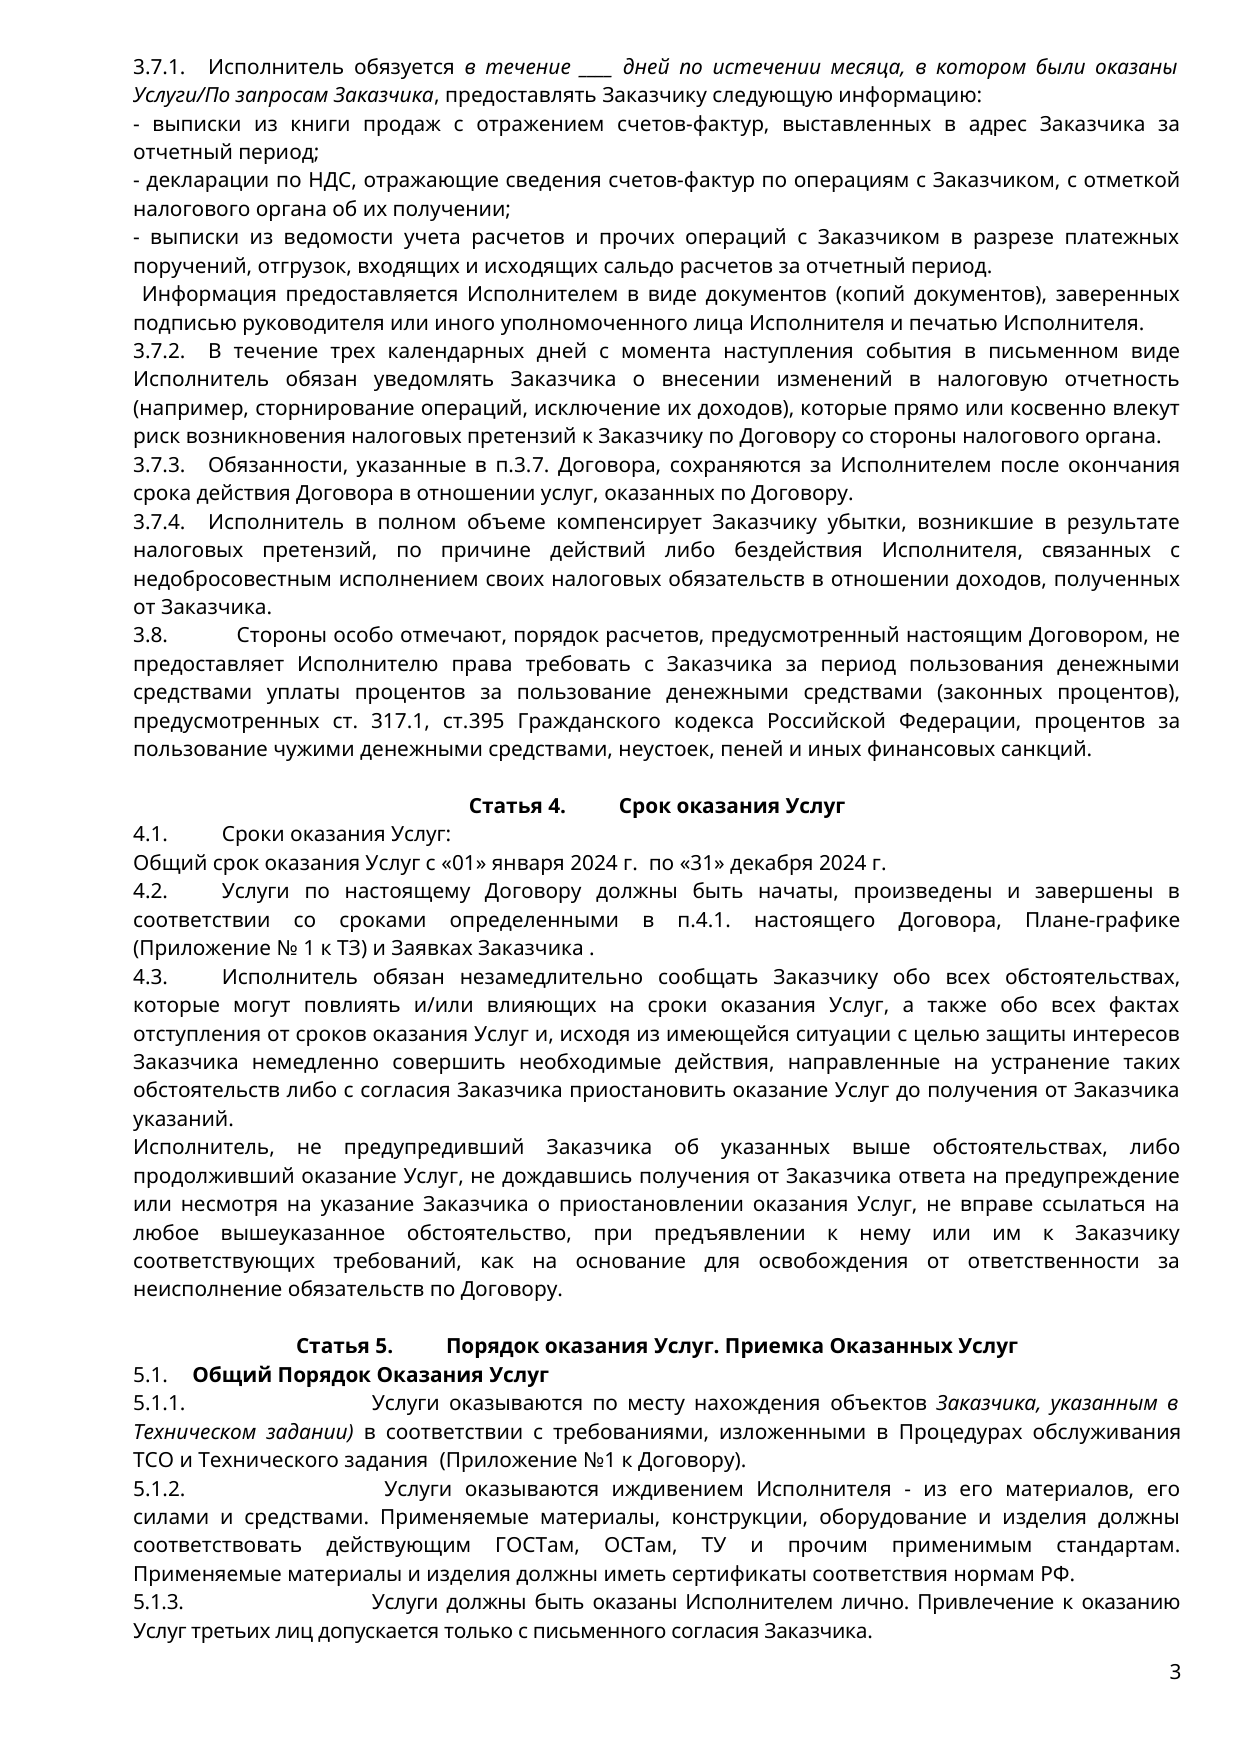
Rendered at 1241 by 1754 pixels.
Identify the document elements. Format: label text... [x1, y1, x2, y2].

list Стороны особо отмечают, порядок расчетов, предусмотренный настоящим Договором, не предоставляет Исполнителю права требовать с Заказчика за период пользования денежными средствами уплаты процентов за пользование денежными средствами (законных процентов), предусмотренных ст. 317.1, ст.395 Гражданского кодекса Российской Федерации, процентов за пользование чужими денежными средствами, неустоек, пеней и иных финансовых санкций. [133, 621, 1181, 763]
list - декларации по НДС, отражающие сведения счетов-фактур по операциям с Заказчиком, с отметкой налогового органа об их получении; [133, 166, 1181, 222]
list Исполнитель обязуется в течение ____ дней по истечении месяца, в котором были оказаны Услуги/По запросам Заказчика, предоставлять Заказчику следующую информацию: [133, 52, 1181, 109]
subtitle Срок оказания Услуг [133, 791, 1181, 819]
list Исполнитель обязан незамедлительно сообщать Заказчику обо всех обстоятельствах, которые могут повлиять и/или влияющих на сроки оказания Услуг, а также обо всех фактах отступления от сроков оказания Услуг и, исходя из имеющейся ситуации с целью защиты интересов Заказчика немедленно совершить необходимые действия, направленные на устранение таких обстоятельств либо с согласия Заказчика приостановить оказание Услуг до получения от Заказчика указаний. [133, 962, 1181, 1132]
list Услуги должны быть оказаны Исполнителем лично. Привлечение к оказанию Услуг третьих лиц допускается только с письменного согласия Заказчика. [133, 1587, 1181, 1644]
list Услуги оказываются по месту нахождения объектов Заказчика, указанным в Техническом задании) в соответствии с требованиями, изложенными в Процедурах обслуживания ТСО и Технического задания (Приложение №1 к Договору). [133, 1388, 1181, 1474]
text Исполнитель, не предупредивший Заказчика об указанных выше обстоятельствах, либо продолживший оказание Услуг, не дождавшись получения от Заказчика ответа на предупреждение или несмотря на указание Заказчика о приостановлении оказания Услуг, не вправе ссылаться на любое вышеуказанное обстоятельство, при предъявлении к нему или им к Заказчику соответствующих требований, как на основание для освобождения от ответственности за неисполнение обязательств по Договору. [133, 1132, 1181, 1303]
list Услуги по настоящему Договору должны быть начаты, произведены и завершены в соответствии со сроками определенными в п.4.1. настоящего Договора, Плане-графике (Приложение № 1 к ТЗ) и Заявках Заказчика . [133, 876, 1181, 962]
list Услуги оказываются иждивением Исполнителя - из его материалов, его силами и средствами. Применяемые материалы, конструкции, оборудование и изделия должны соответствовать действующим ГОСТам, ОСТам, ТУ и прочим применимым стандартам. Применяемые материалы и изделия должны иметь сертификаты соответствия нормам РФ. [133, 1474, 1181, 1587]
subtitle Порядок оказания Услуг. Приемка Оказанных Услуг [133, 1331, 1181, 1360]
list В течение трех календарных дней с момента наступления события в письменном виде Исполнитель обязан уведомлять Заказчика о внесении изменений в налоговую отчетность (например, сторнирование операций, исключение их доходов), которые прямо или косвенно влекут риск возникновения налоговых претензий к Заказчику по Договору со стороны налогового органа. [133, 336, 1181, 450]
list Обязанности, указанные в п.3.7. Договора, сохраняются за Исполнителем после окончания срока действия Договора в отношении услуг, оказанных по Договору. [133, 450, 1181, 507]
list Исполнитель в полном объеме компенсирует Заказчику убытки, возникшие в результате налоговых претензий, по причине действий либо бездействия Исполнителя, связанных с недобросовестным исполнением своих налоговых обязательств в отношении доходов, полученных от Заказчика. [133, 507, 1181, 621]
list - выписки из ведомости учета расчетов и прочих операций с Заказчиком в разрезе платежных поручений, отгрузок, входящих и исходящих сальдо расчетов за отчетный период. [133, 222, 1181, 279]
text Общий срок оказания Услуг с «01» января 2024 г. по «31» декабря 2024 г. [133, 848, 1181, 876]
list - выписки из книги продаж с отражением счетов-фактур, выставленных в адрес Заказчика за отчетный период; [133, 109, 1181, 166]
list Общий Порядок Оказания Услуг [133, 1360, 1181, 1388]
list Информация предоставляется Исполнителем в виде документов (копий документов), заверенных подписью руководителя или иного уполномоченного лица Исполнителя и печатью Исполнителя. [133, 279, 1181, 336]
list Сроки оказания Услуг: [133, 819, 1181, 848]
